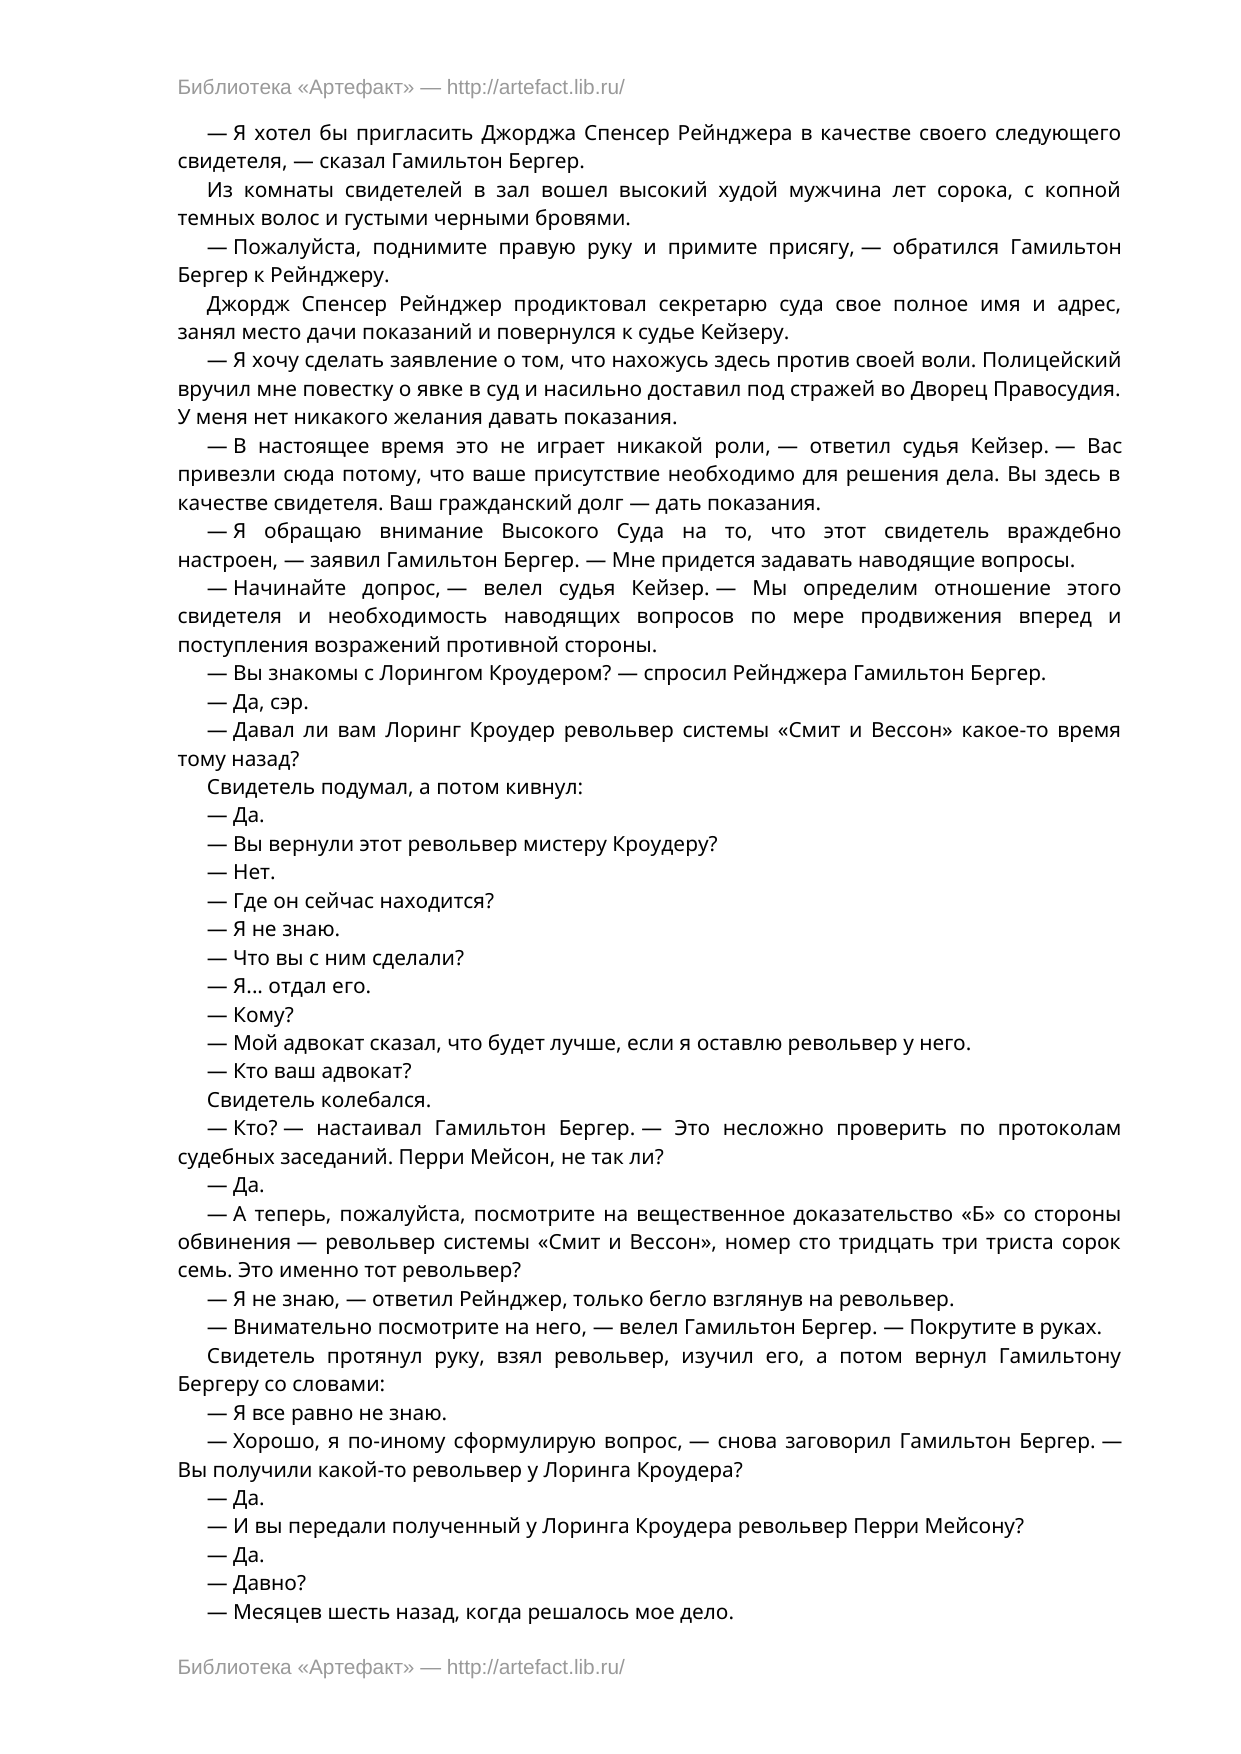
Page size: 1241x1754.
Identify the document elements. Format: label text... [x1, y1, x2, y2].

text — Где он сейчас находится? [177, 886, 1122, 914]
text — Я хотел бы пригласить Джорджа Спенсер Рейнджера в качестве своего следующего свидетеля, — сказал Гамильтон Бергер. [177, 118, 1122, 175]
text — Я не знаю. [177, 914, 1122, 943]
text Джордж Спенсер Рейнджер продиктовал секретарю суда свое полное имя и адрес, занял место дачи показаний и повернулся к судье Кейзеру. [177, 289, 1122, 346]
text — Начинайте допрос, — велел судья Кейзер. — Мы определим отношение этого свидетеля и необходимость наводящих вопросов по мере продвижения вперед и поступления возражений противной стороны. [177, 573, 1122, 658]
text Свидетель подумал, а потом кивнул: [177, 772, 1122, 801]
text — Да, сэр. [177, 687, 1122, 715]
text — Да. [177, 1483, 1122, 1512]
text — В настоящее время это не играет никакой роли, — ответил судья Кейзер. — Вас привезли сюда потому, что ваше присутствие необходимо для решения дела. Вы здесь в качестве свидетеля. Ваш гражданский долг — дать показания. [177, 431, 1122, 516]
text — Да. [177, 1540, 1122, 1568]
text — Я не знаю, — ответил Рейнджер, только бегло взглянув на револьвер. [177, 1284, 1122, 1312]
text — Что вы с ним сделали? [177, 943, 1122, 971]
text — Я хочу сделать заявление о том, что нахожусь здесь против своей воли. Полицейский вручил мне повестку о явке в суд и насильно доставил под стражей во Дворец Правосудия. У меня нет никакого желания давать показания. [177, 346, 1122, 431]
text — Вы знакомы с Лорингом Кроудером? — спросил Рейнджера Гамильтон Бергер. [177, 658, 1122, 687]
text — Кто ваш адвокат? [177, 1057, 1122, 1085]
text — Внимательно посмотрите на него, — велел Гамильтон Бергер. — Покрутите в руках. [177, 1312, 1122, 1341]
text — Пожалуйста, поднимите правую руку и примите присягу, — обратился Гамильтон Бергер к Рейнджеру. [177, 232, 1122, 289]
text — Давно? [177, 1568, 1122, 1597]
text Свидетель протянул руку, взял револьвер, изучил его, а потом вернул Гамильтону Бергеру со словами: [177, 1341, 1122, 1398]
text — И вы передали полученный у Лоринга Кроудера револьвер Перри Мейсону? [177, 1512, 1122, 1540]
text — Кому? [177, 1000, 1122, 1028]
text — Давал ли вам Лоринг Кроудер револьвер системы «Смит и Вессон» какое-то время тому назад? [177, 715, 1122, 772]
text — Вы вернули этот револьвер мистеру Кроудеру? [177, 829, 1122, 857]
text — Да. [177, 801, 1122, 829]
text — Месяцев шесть назад, когда решалось мое дело. [177, 1597, 1122, 1625]
text Свидетель колебался. [177, 1085, 1122, 1113]
text — Я обращаю внимание Высокого Суда на то, что этот свидетель враждебно настроен, — заявил Гамильтон Бергер. — Мне придется задавать наводящие вопросы. [177, 516, 1122, 573]
text — Да. [177, 1170, 1122, 1199]
text — Мой адвокат сказал, что будет лучше, если я оставлю револьвер у него. [177, 1028, 1122, 1057]
text — Хорошо, я по-иному сформулирую вопрос, — снова заговорил Гамильтон Бергер. — Вы получили какой-то револьвер у Лоринга Кроудера? [177, 1426, 1122, 1483]
text — А теперь, пожалуйста, посмотрите на вещественное доказательство «Б» со стороны обвинения — револьвер системы «Смит и Вессон», номер сто тридцать три триста сорок семь. Это именно тот револьвер? [177, 1199, 1122, 1284]
text — Я... отдал его. [177, 971, 1122, 1000]
text Из комнаты свидетелей в зал вошел высокий худой мужчина лет сорока, с копной темных волос и густыми черными бровями. [177, 175, 1122, 232]
text — Я все равно не знаю. [177, 1398, 1122, 1426]
text — Кто? — настаивал Гамильтон Бергер. — Это несложно проверить по протоколам судебных заседаний. Перри Мейсон, не так ли? [177, 1113, 1122, 1170]
text — Нет. [177, 857, 1122, 886]
